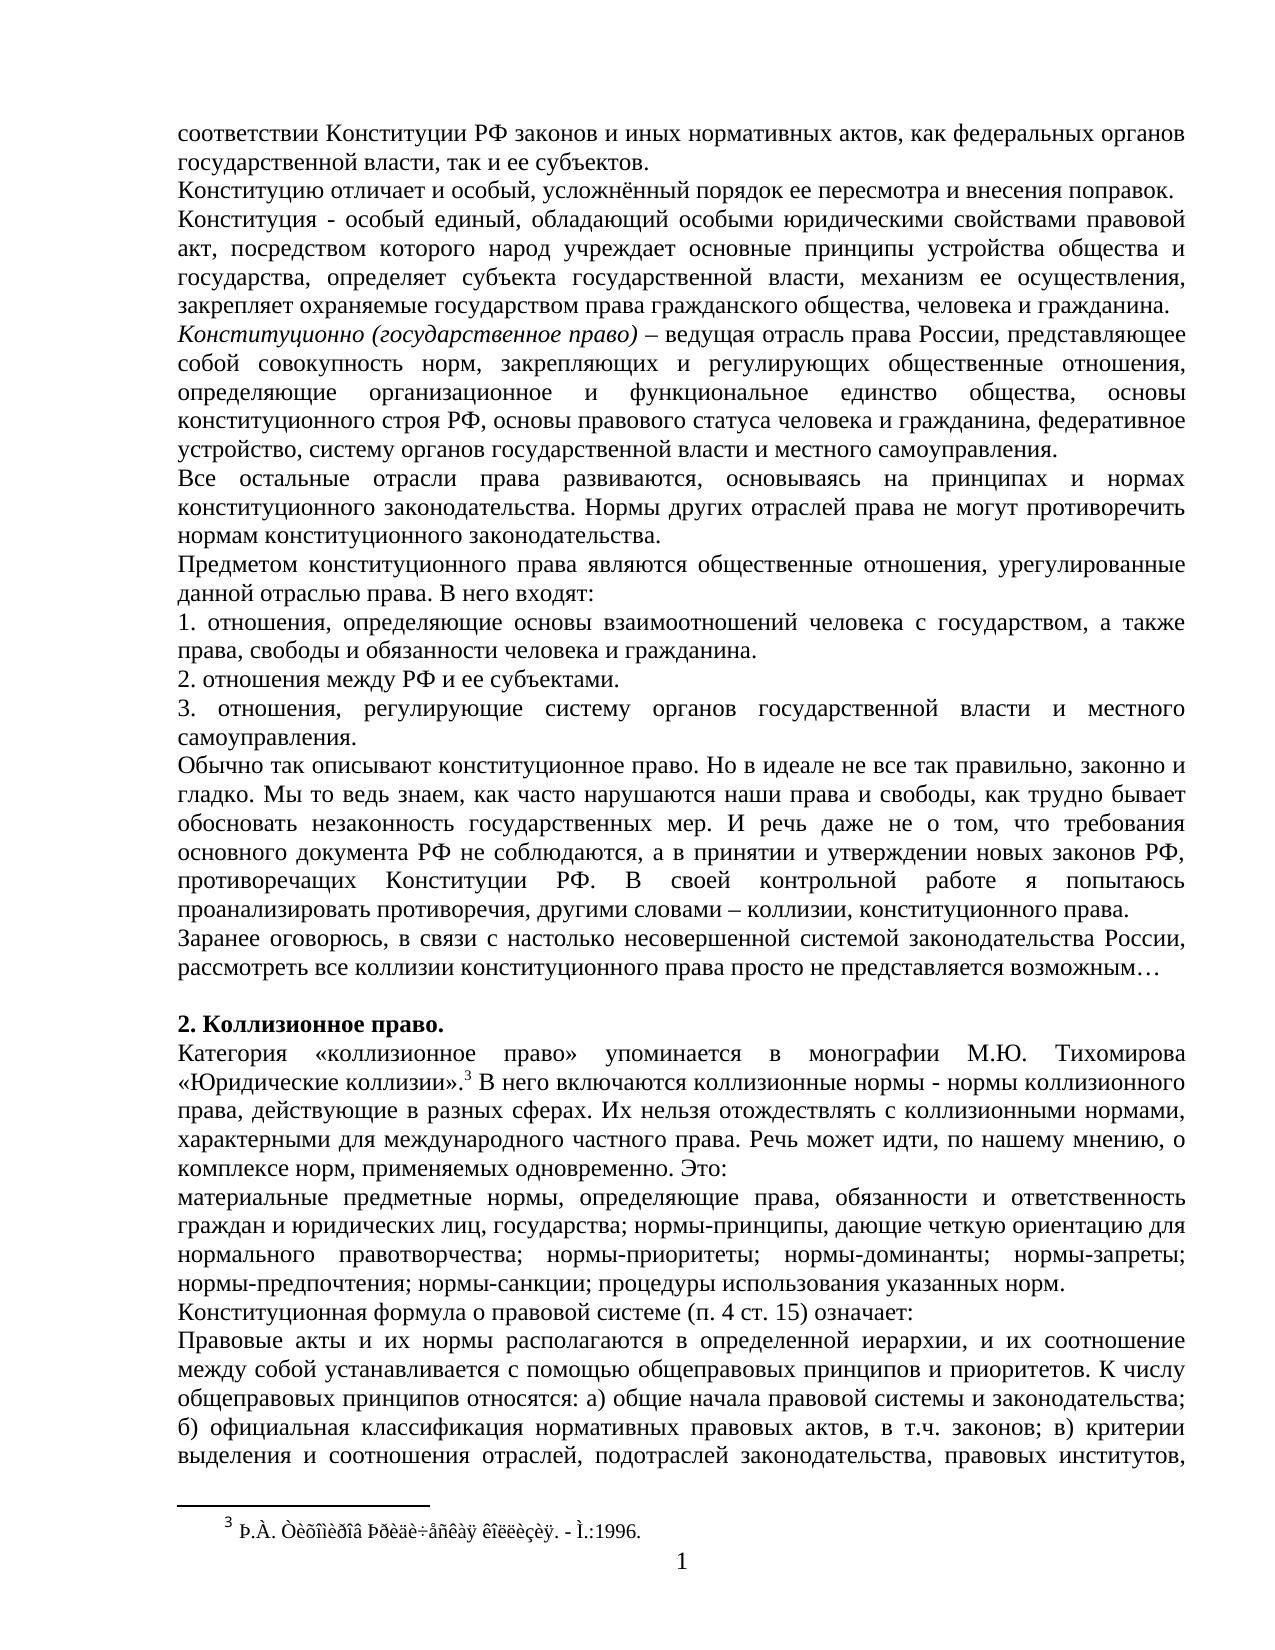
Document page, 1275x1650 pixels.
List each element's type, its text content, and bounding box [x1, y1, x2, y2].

text Конституционная формула о правовой системе (п. 4 ст. 15) означает: [177, 1297, 1186, 1326]
text Все остальные отрасли права развиваются, основываясь на принципах и нормах конституционного законодательства. Нормы других отраслей права не могут противоречить нормам конституционного законодательства. [177, 463, 1186, 549]
text 2. Коллизионное право. [177, 1009, 1186, 1038]
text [177, 118, 1186, 176]
text 3. отношения, регулирующие систему органов государственной власти и местного самоуправления. [177, 693, 1186, 751]
text Заранее оговорюсь, в связи с настолько несовершенной системой законодательства России, рассмотреть все коллизии конституционного права просто не представляется возможным… [177, 923, 1186, 981]
text Обычно так описывают конституционное право. Но в идеале не все так правильно, законно и гладко. Мы то ведь знаем, как часто нарушаются наши права и свободы, как трудно бывает обосновать незаконность государственных мер. И речь даже не о том, что требования основного документа РФ не соблюдаются, а в принятии и утверждении новых законов РФ, противоречащих Конституции РФ. В своей контрольной работе я попытаюсь проанализировать противоречия, другими словами – коллизии, конституционного права. [177, 751, 1186, 923]
text материальные предметные нормы, определяющие права, обязанности и ответственность граждан и юридических лиц, государства; нормы-принципы, дающие четкую ориентацию для нормального правотворчества; нормы-приоритеты; нормы-доминанты; нормы-запреты; нормы-предпочтения; нормы-санкции; процедуры использования указанных норм. [177, 1182, 1186, 1297]
text Конституционно (государственное право) – ведущая отрасль права России, представляющее собой совокупность норм, закрепляющих и регулирующих общественные отношения, определяющие организационное и функциональное единство общества, основы конституционного строя РФ, основы правового статуса человека и гражданина, федеративное устройство, систему органов государственной власти и местного самоуправления. [177, 319, 1186, 463]
text Категория «коллизионное право» упоминается в монографии М.Ю. Тихомирова «Юридические коллизии». В него включаются коллизионные нормы - нормы коллизионного права, действующие в разных сферах. Их нельзя отождествлять с коллизионными нормами, характерными для международного частного права. Речь может идти, по нашему мнению, о комплексе норм, применяемых одновременно. Это: [177, 1038, 1186, 1182]
text 1. отношения, определяющие основы взаимоотношений человека с государством, а также права, свободы и обязанности человека и гражданина. [177, 607, 1186, 664]
text Конституция - особый единый, обладающий особыми юридическими свойствами правовой акт, посредством которого народ учреждает основные принципы устройства общества и государства, определяет субъекта государственной власти, механизм ее осуществления, закрепляет охраняемые государством права гражданского общества, человека и гражданина. [177, 204, 1186, 319]
text Предметом конституционного права являются общественные отношения, урегулированные данной отраслью права. В него входят: [177, 549, 1186, 607]
text Конституцию отличает и особый, усложнённый порядок ее пересмотра и внесения поправок. [177, 176, 1186, 204]
text 2. отношения между РФ и ее субъектами. [177, 664, 1186, 693]
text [177, 1326, 1186, 1469]
